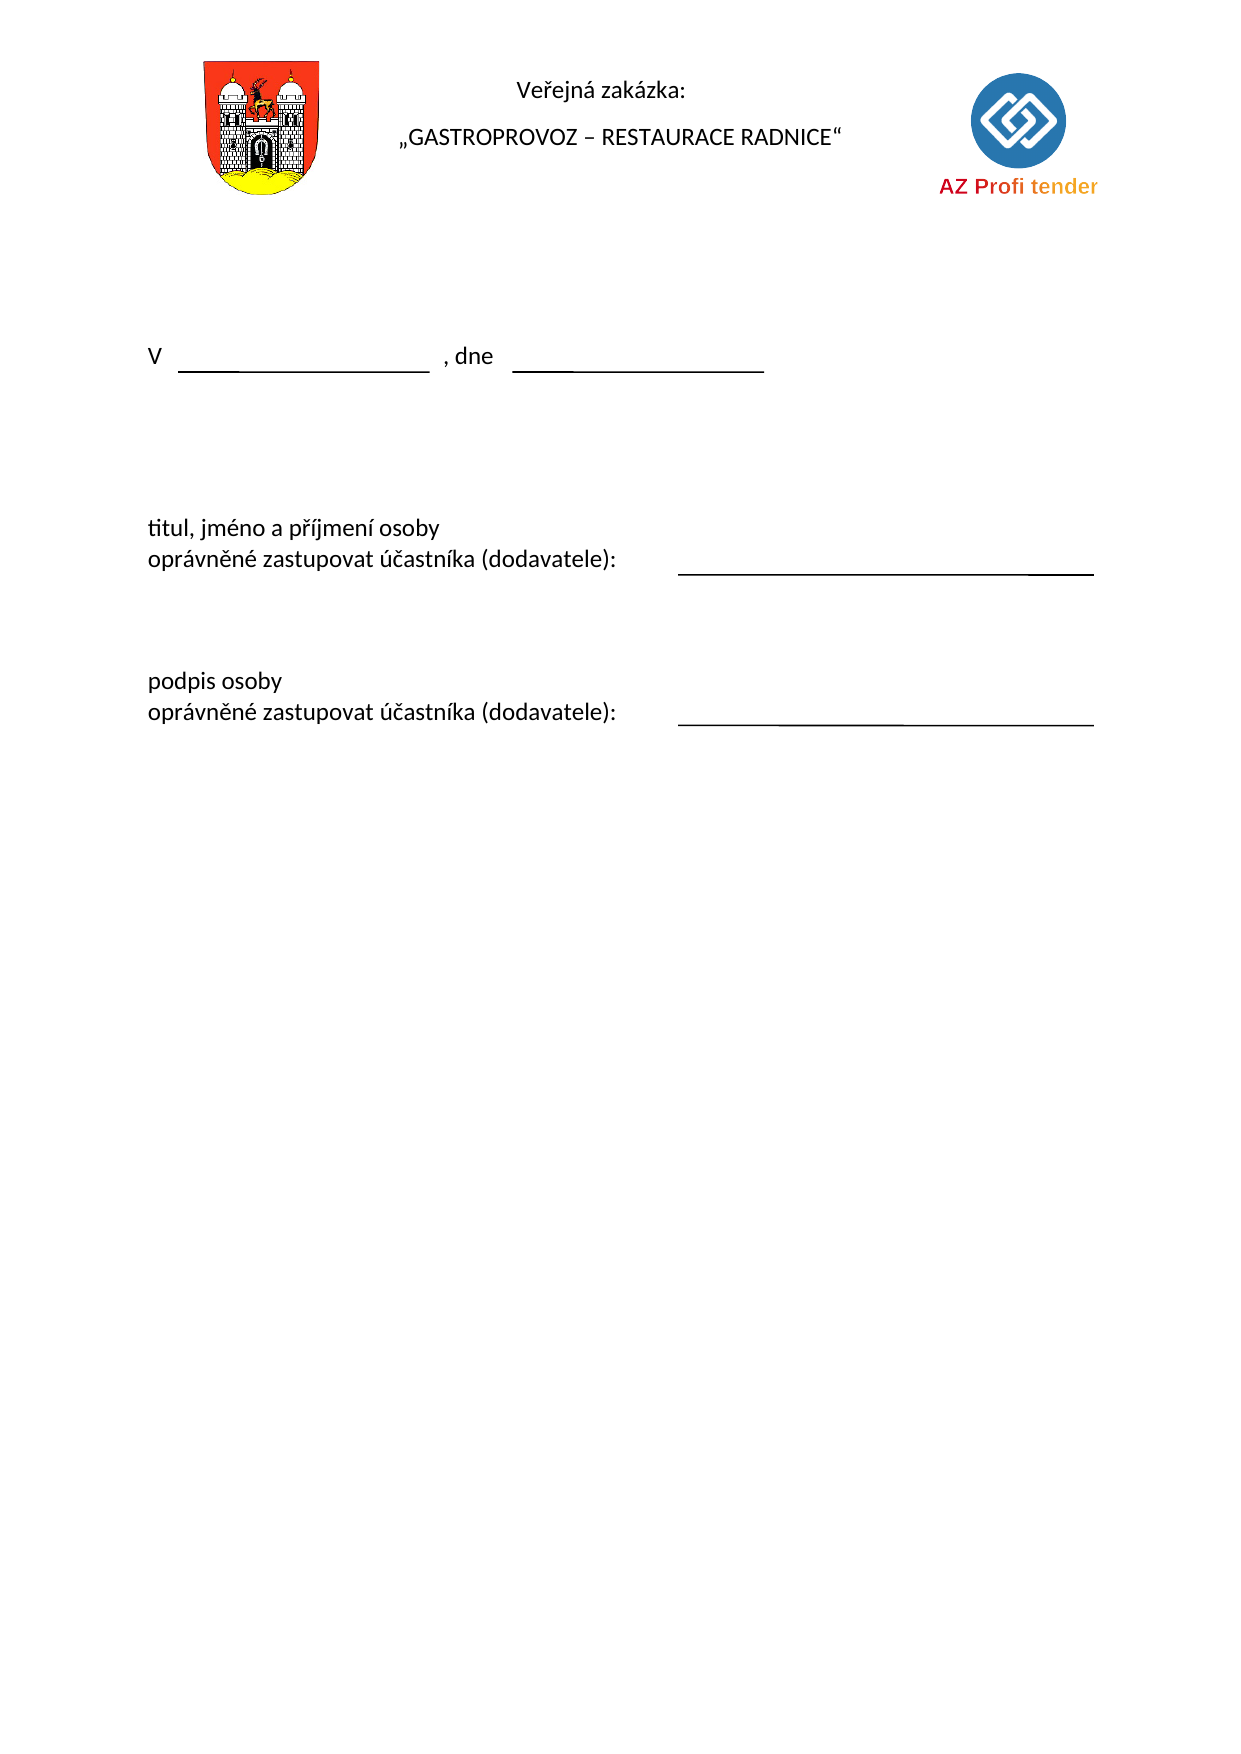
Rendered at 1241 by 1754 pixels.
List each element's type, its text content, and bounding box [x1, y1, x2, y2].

text oprávněné zastupovat účastníka (dodavatele): [148, 543, 1093, 574]
text V , dne [148, 340, 1093, 370]
text oprávněné zastupovat účastníka (dodavatele): [148, 696, 1093, 726]
text podpis osoby [148, 665, 1093, 696]
picture [203, 61, 320, 195]
text titul, jméno a příjmení osoby [148, 513, 1093, 543]
picture [939, 73, 1098, 194]
